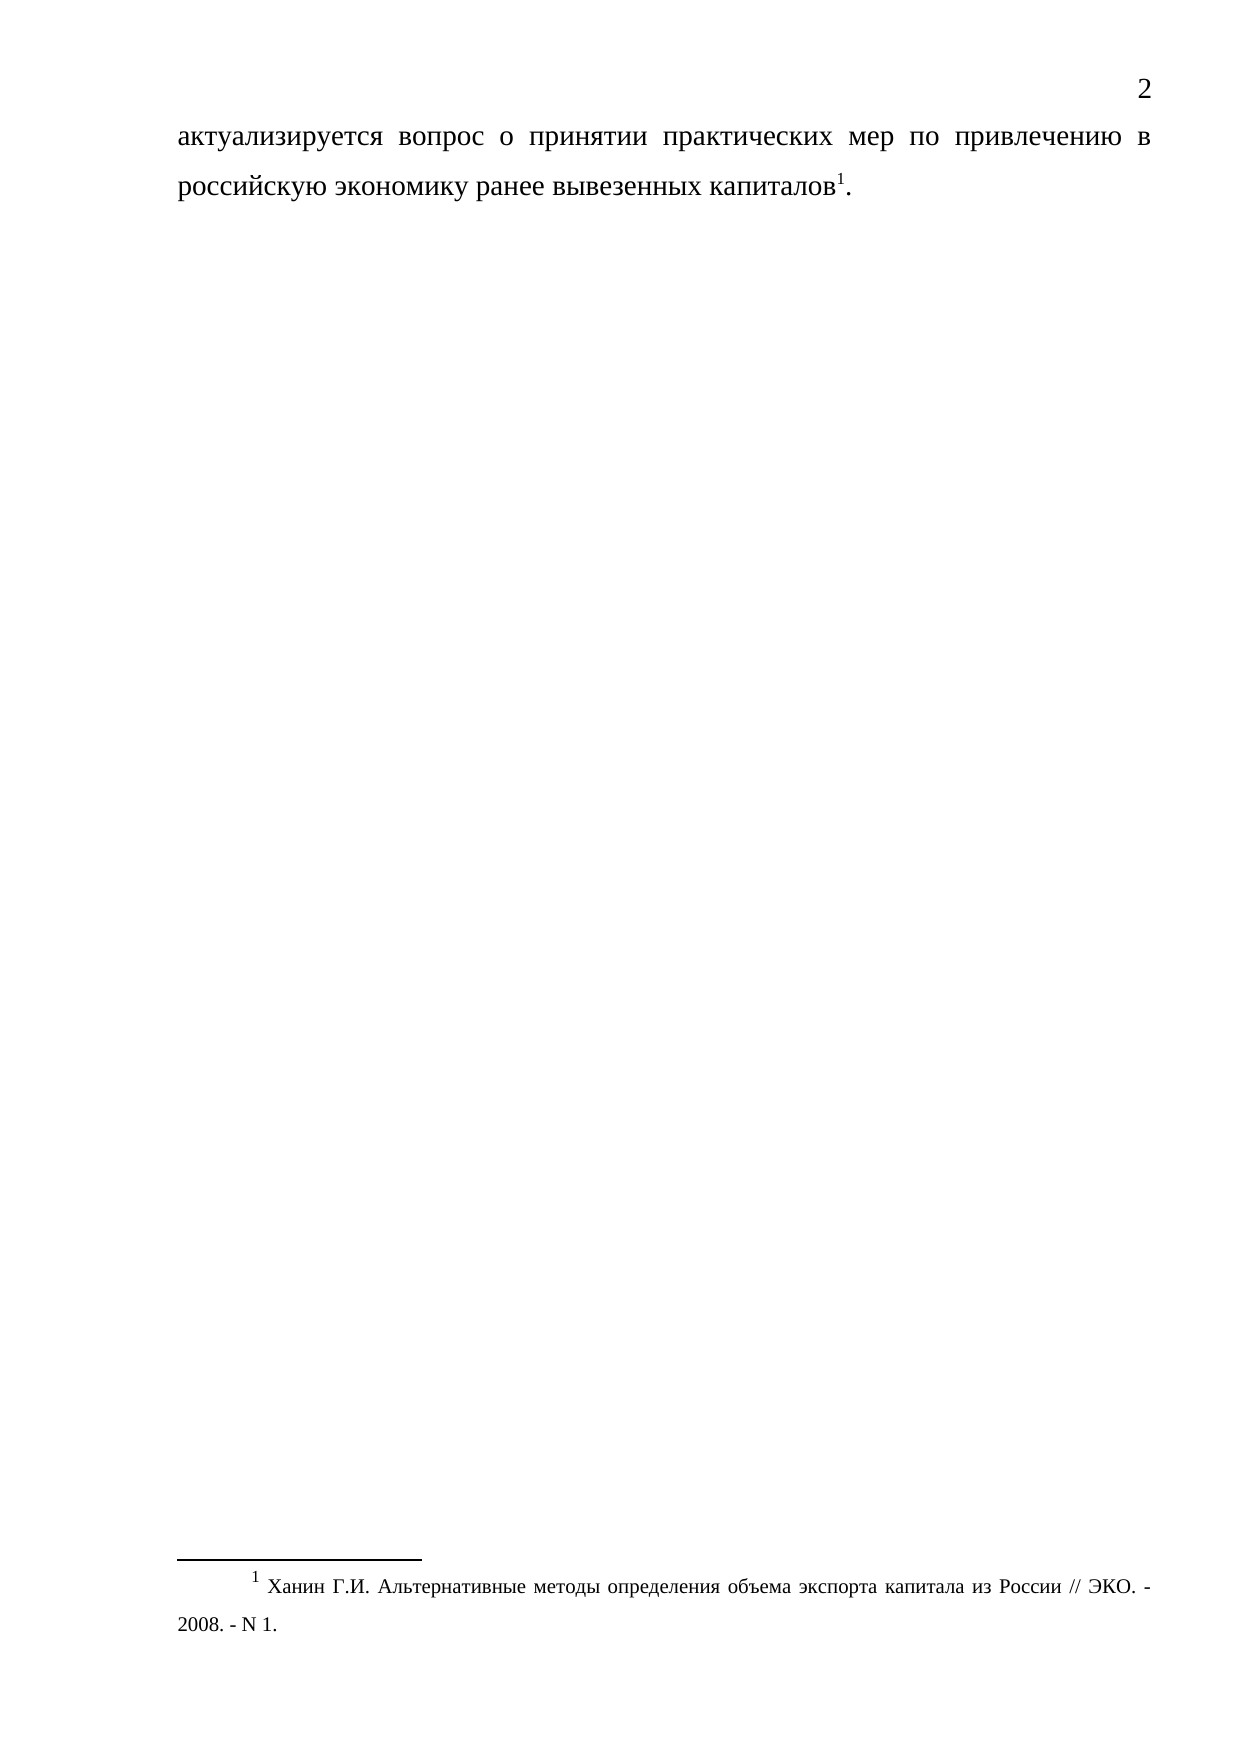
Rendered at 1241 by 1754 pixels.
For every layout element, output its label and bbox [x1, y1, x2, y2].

text [177, 118, 1152, 202]
